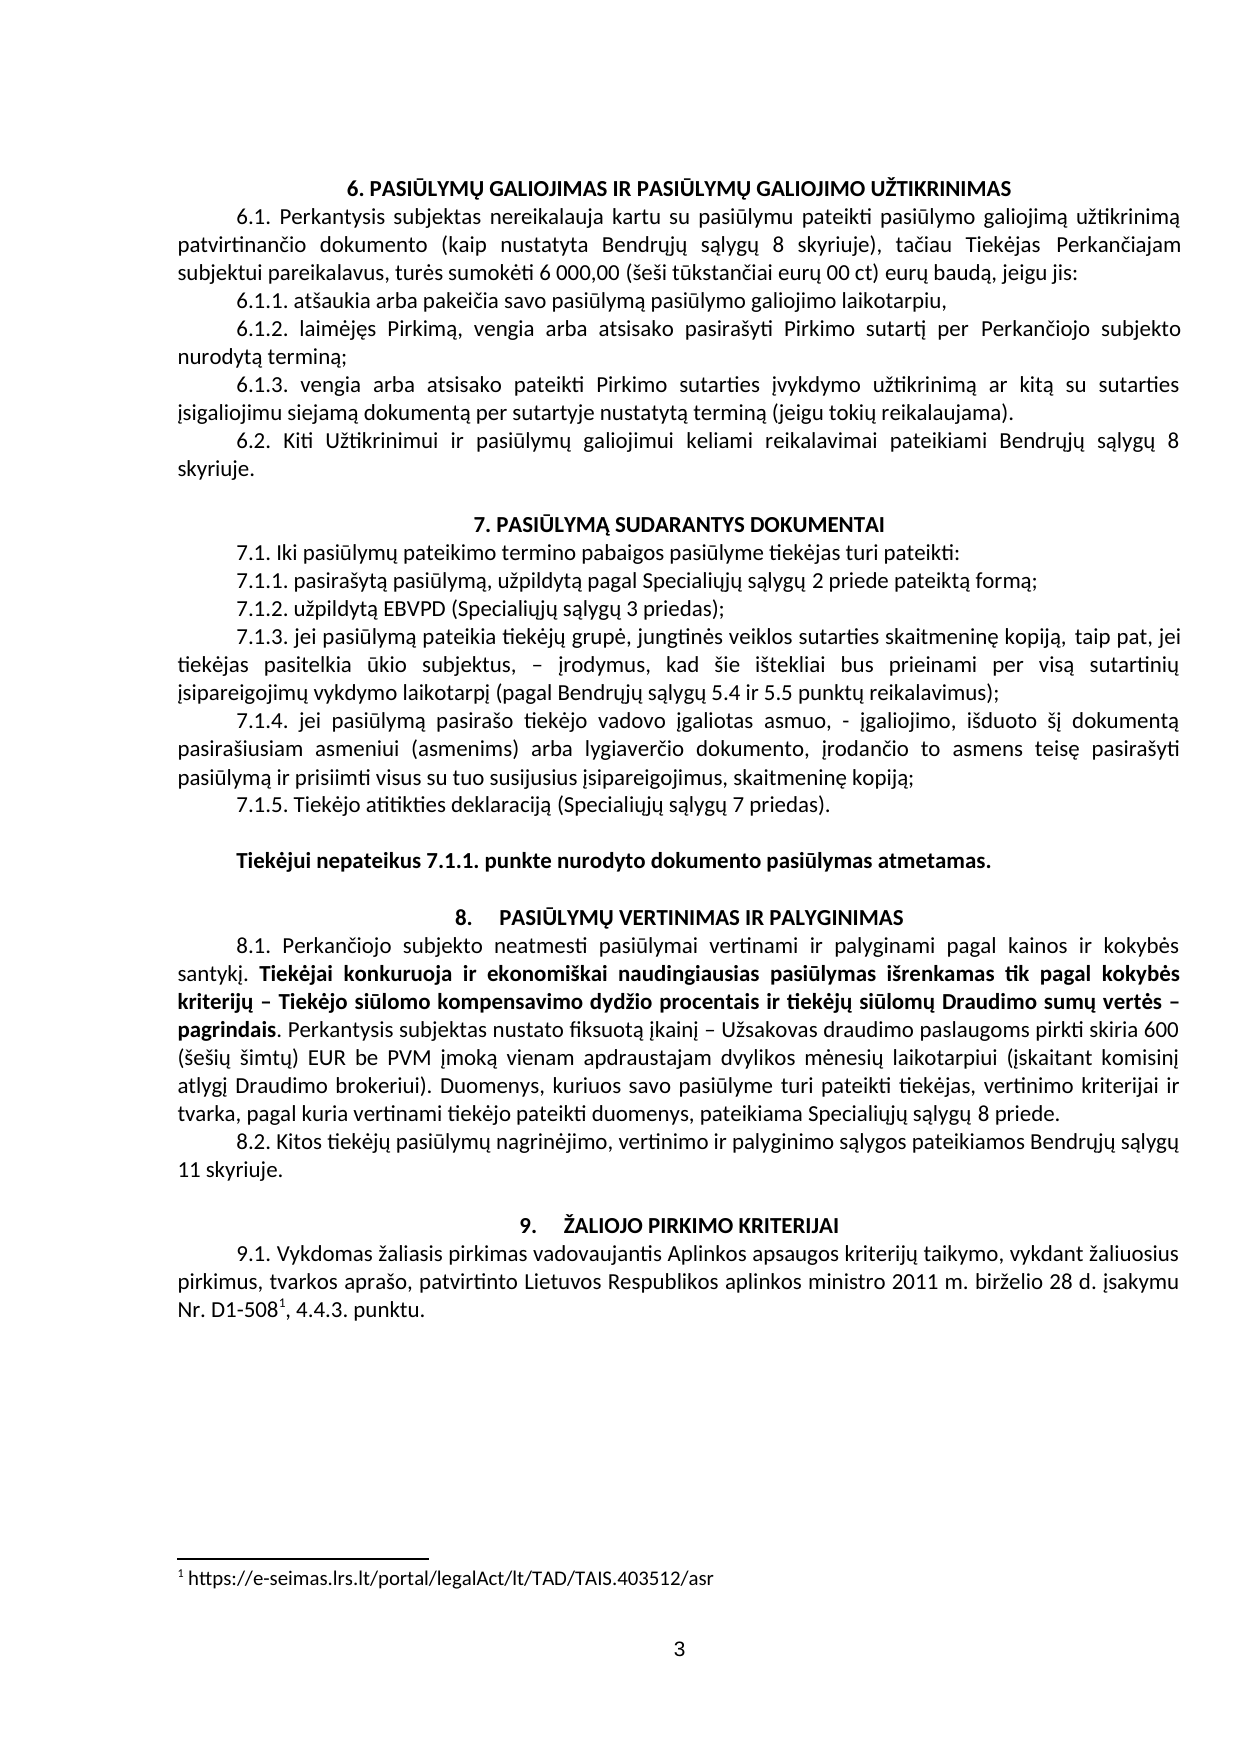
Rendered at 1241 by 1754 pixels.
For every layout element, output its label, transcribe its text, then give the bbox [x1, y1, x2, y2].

list 8.2. Kitos tiekėjų pasiūlymų nagrinėjimo, vertinimo ir palyginimo sąlygos pateikiamos Bendrųjų sąlygų 11 skyriuje. [177, 1127, 1181, 1183]
text 6.1. Perkantysis subjektas nereikalauja kartu su pasiūlymu pateikti pasiūlymo galiojimą užtikrinimą patvirtinančio dokumento (kaip nustatyta Bendrųjų sąlygų 8 skyriuje), tačiau Tiekėjas Perkančiajam subjektui pareikalavus, turės sumokėti 6 000,00 (šeši tūkstančiai eurų 00 ct) eurų baudą, jeigu jis: [177, 202, 1181, 286]
list ŽALIOJO PIRKIMO KRITERIJAI [177, 1211, 1181, 1239]
subtitle PASIŪLYMŲ VERTINIMAS IR PALYGINIMAS [177, 903, 1181, 931]
list 7.1.3. jei pasiūlymą pateikia tiekėjų grupė, jungtinės veiklos sutarties skaitmeninę kopiją, taip pat, jei tiekėjas pasitelkia ūkio subjektus, – įrodymus, kad šie ištekliai bus prieinami per visą sutartinių įsipareigojimų vykdymo laikotarpį (pagal Bendrųjų sąlygų 5.4 ir 5.5 punktų reikalavimus); [177, 622, 1181, 707]
text 6.1.1. atšaukia arba pakeičia savo pasiūlymą pasiūlymo galiojimo laikotarpiu, [177, 286, 1181, 314]
text 6.1.3. vengia arba atsisako pateikti Pirkimo sutarties įvykdymo užtikrinimą ar kitą su sutarties įsigaliojimu siejamą dokumentą per sutartyje nustatytą terminą (jeigu tokių reikalaujama). [177, 370, 1181, 426]
text 7.1. Iki pasiūlymų pateikimo termino pabaigos pasiūlyme tiekėjas turi pateikti: [177, 538, 1181, 566]
text 7.1.4. jei pasiūlymą pasirašo tiekėjo vadovo įgaliotas asmuo, - įgaliojimo, išduoto šį dokumentą pasirašiusiam asmeniui (asmenims) arba lygiaverčio dokumento, įrodančio to asmens teisę pasirašyti pasiūlymą ir prisiimti visus su tuo susijusius įsipareigojimus, skaitmeninę kopiją; [177, 707, 1181, 791]
subtitle 7. PASIŪLYMĄ SUDARANTYS DOKUMENTAI [177, 510, 1181, 538]
text 6.2. Kiti Užtikrinimui ir pasiūlymų galiojimui keliami reikalavimai pateikiami Bendrųjų sąlygų 8 skyriuje. [177, 426, 1181, 482]
list 7.1.2. užpildytą EBVPD (Specialiųjų sąlygų 3 priedas); [177, 594, 1181, 622]
text 6.1.2. laimėjęs Pirkimą, vengia arba atsisako pasirašyti Pirkimo sutartį per Perkančiojo subjekto nurodytą terminą; [177, 314, 1181, 370]
text 7.1.1. pasirašytą pasiūlymą, užpildytą pagal Specialiųjų sąlygų 2 priede pateiktą formą; [177, 566, 1181, 594]
list 9.1. Vykdomas žaliasis pirkimas vadovaujantis Aplinkos apsaugos kriterijų taikymo, vykdant žaliuosius pirkimus, tvarkos aprašo, patvirtinto Lietuvos Respublikos aplinkos ministro 2011 m. birželio 28 d. įsakymu Nr. D1-508, 4.4.3. punktu. [177, 1239, 1181, 1323]
text Tiekėjui nepateikus 7.1.1. punkte nurodyto dokumento pasiūlymas atmetamas. [177, 847, 1181, 875]
subtitle 6. PASIŪLYMŲ GALIOJIMAS IR PASIŪLYMŲ GALIOJIMO UŽTIKRINIMAS [177, 174, 1181, 202]
text 7.1.5. Tiekėjo atitikties deklaraciją (Specialiųjų sąlygų 7 priedas). [177, 791, 1181, 819]
list 8.1. Perkančiojo subjekto neatmesti pasiūlymai vertinami ir palyginami pagal kainos ir kokybės santykį. Tiekėjai konkuruoja ir ekonomiškai naudingiausias pasiūlymas išrenkamas tik pagal kokybės kriterijų – Tiekėjo siūlomo kompensavimo dydžio procentais ir tiekėjų siūlomų Draudimo sumų vertės – pagrindais. Perkantysis subjektas nustato fiksuotą įkainį – Užsakovas draudimo paslaugoms pirkti skiria 600 (šešių šimtų) EUR be PVM įmoką vienam apdraustajam dvylikos mėnesių laikotarpiui (įskaitant komisinį atlygį Draudimo brokeriui). Duomenys, kuriuos savo pasiūlyme turi pateikti tiekėjas, vertinimo kriterijai ir tvarka, pagal kuria vertinami tiekėjo pateikti duomenys, pateikiama Specialiųjų sąlygų 8 priede. [177, 931, 1181, 1127]
